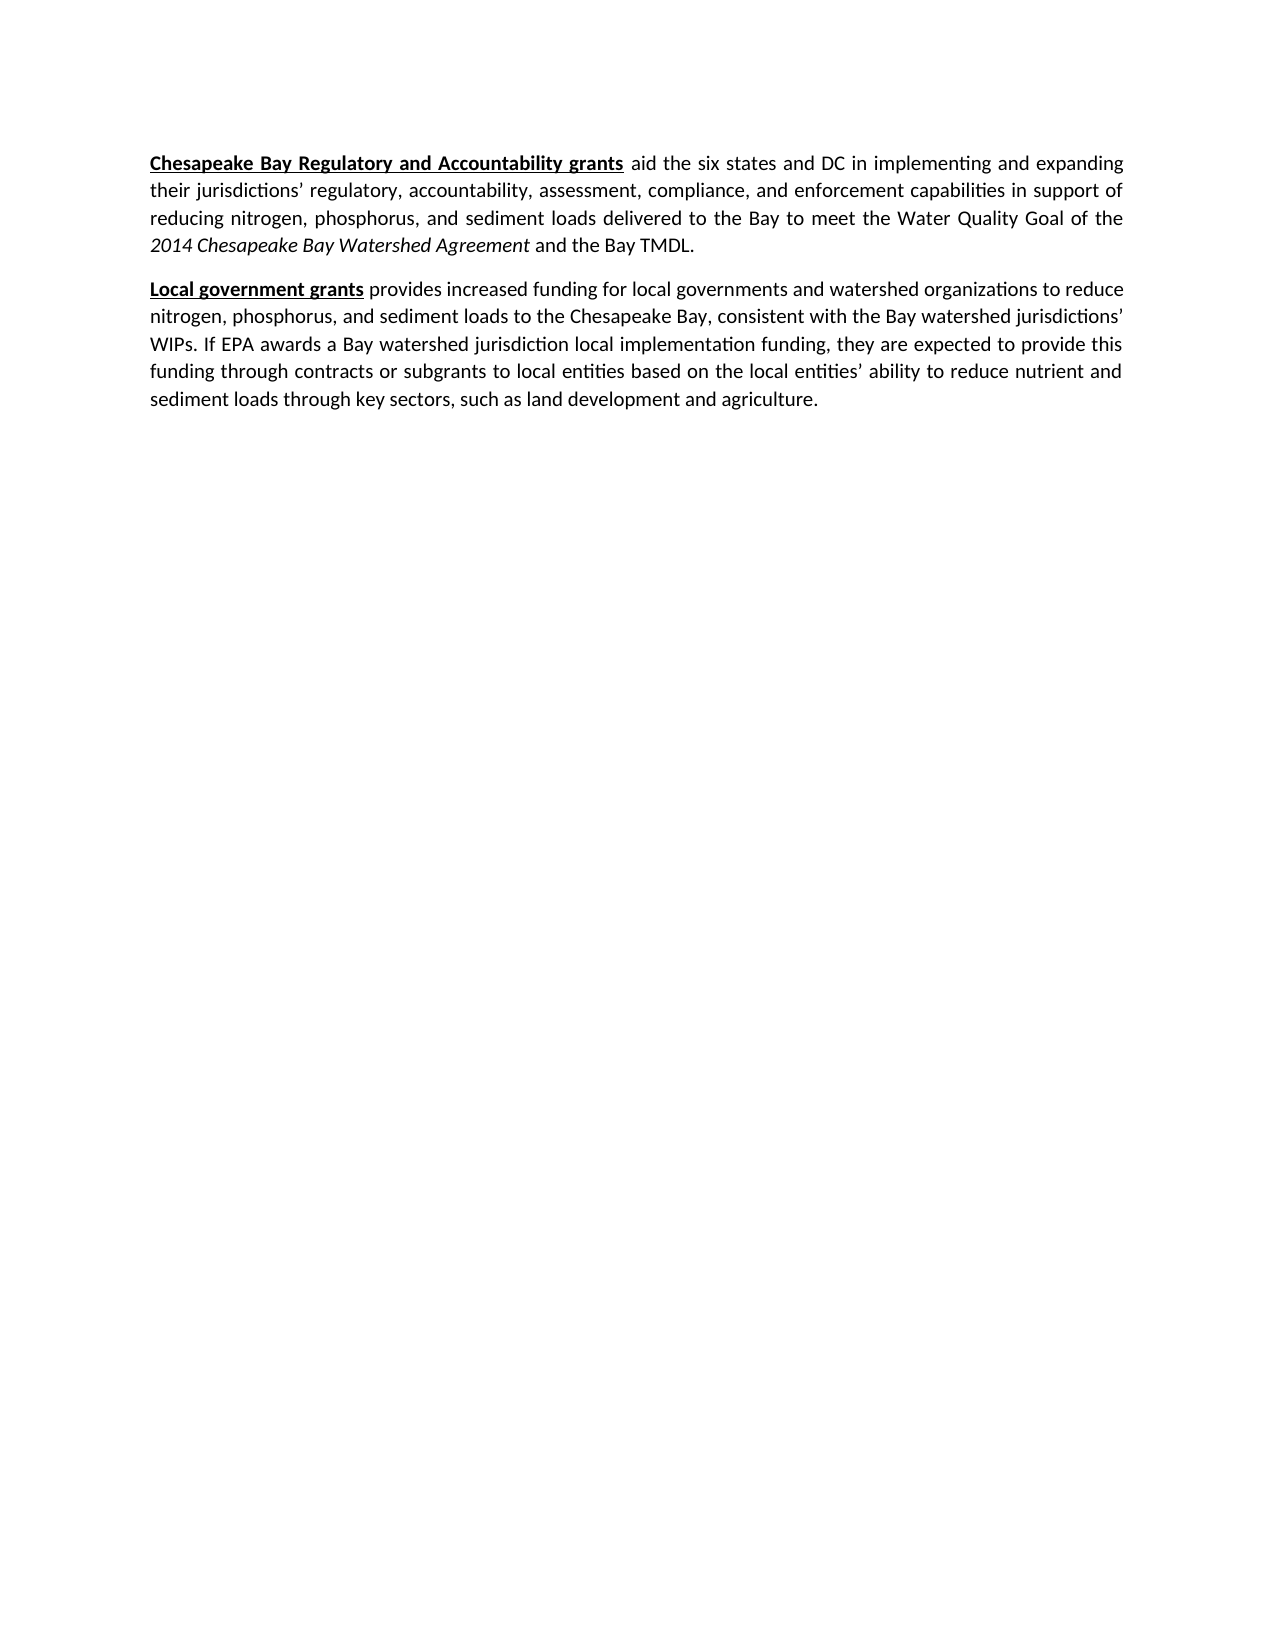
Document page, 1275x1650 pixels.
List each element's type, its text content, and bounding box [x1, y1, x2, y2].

text Chesapeake Bay Regulatory and Accountability grants aid the six states and DC in implementing and expanding their jurisdictions’ regulatory, accountability, assessment, compliance, and enforcement capabilities in support of reducing nitrogen, phosphorus, and sediment loads delivered to the Bay to meet the Water Quality Goal of the 2014 Chesapeake Bay Watershed Agreement and the Bay TMDL. [150, 150, 1125, 258]
text Local government grants provides increased funding for local governments and watershed organizations to reduce nitrogen, phosphorus, and sediment loads to the Chesapeake Bay, consistent with the Bay watershed jurisdictions’ WIPs. If EPA awards a Bay watershed jurisdiction local implementation funding, they are expected to provide this funding through contracts or subgrants to local entities based on the local entities’ ability to reduce nutrient and sediment loads through key sectors, such as land development and agriculture. [150, 276, 1125, 411]
